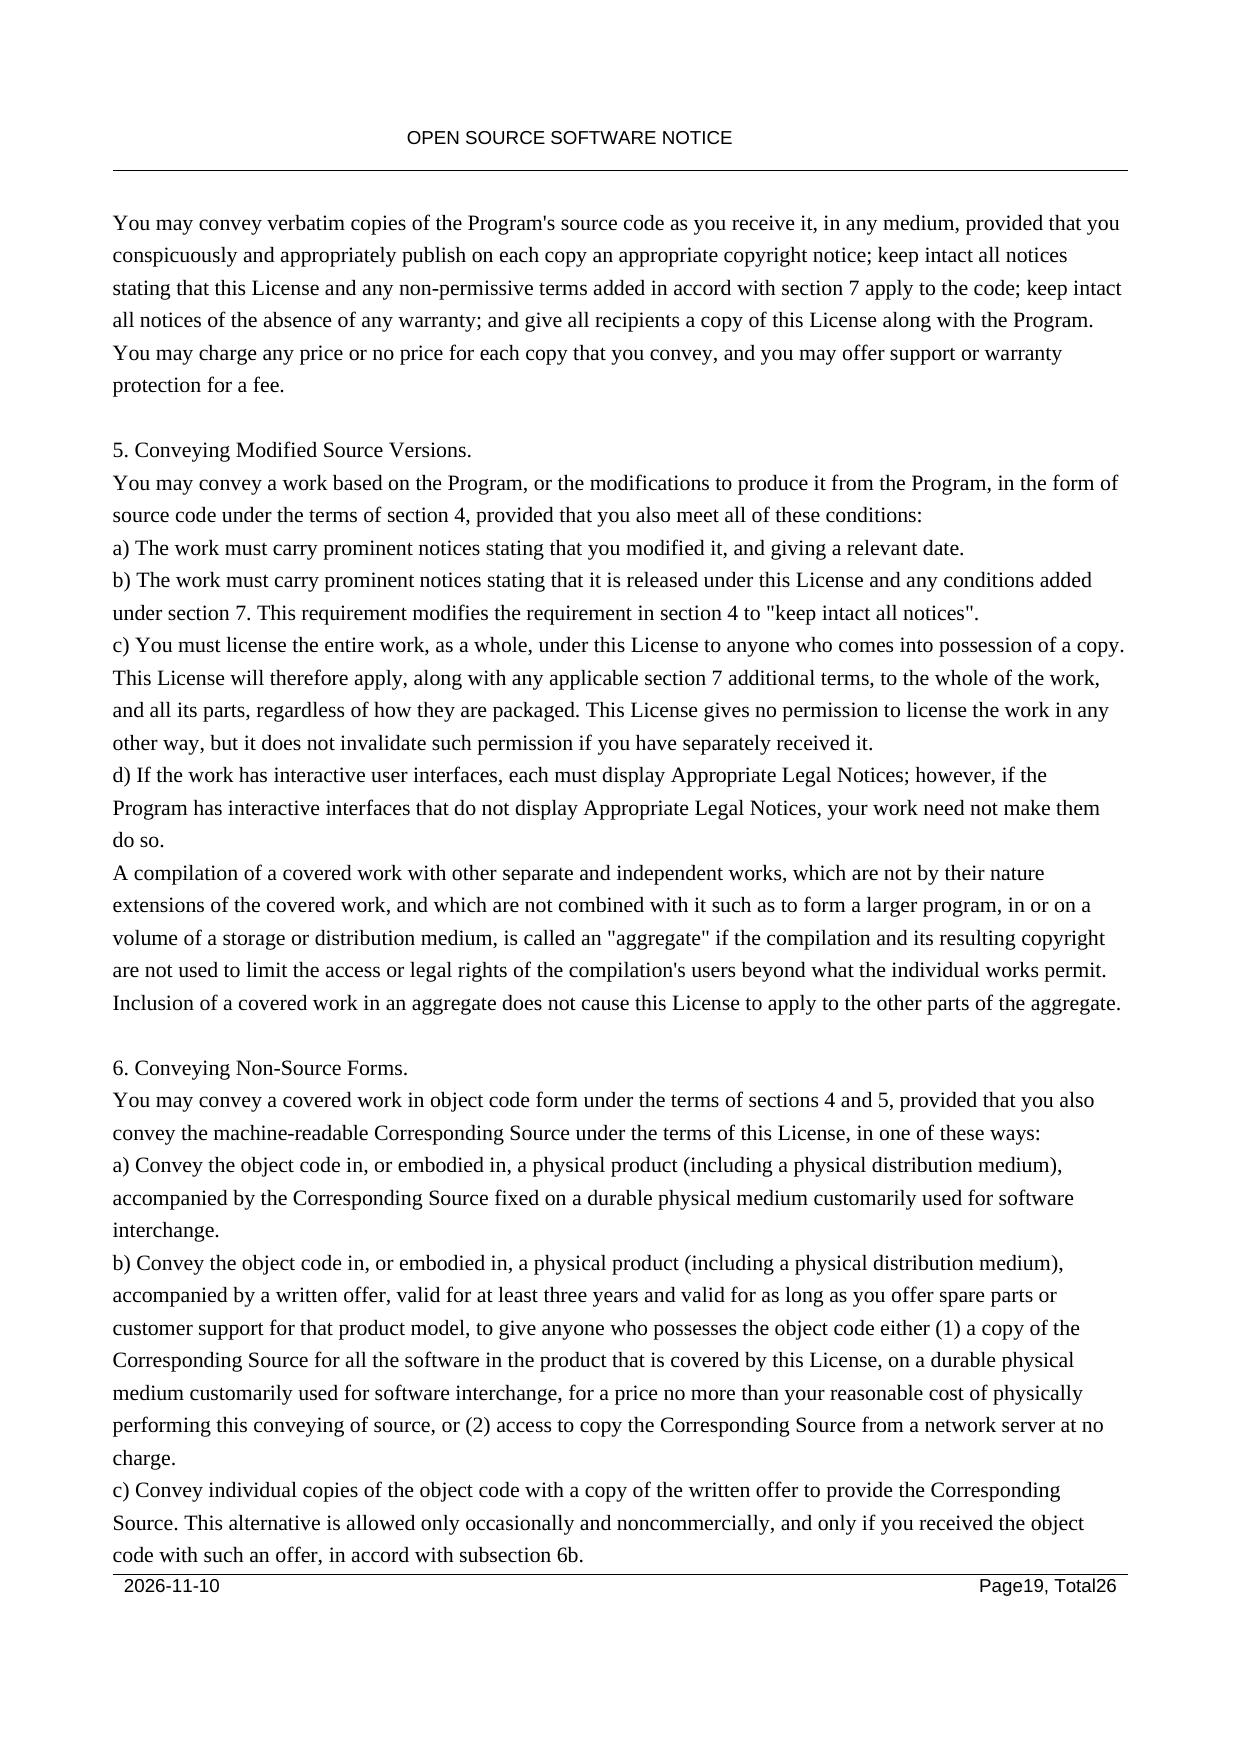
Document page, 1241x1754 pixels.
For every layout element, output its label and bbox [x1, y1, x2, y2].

text [112, 206, 1128, 1571]
